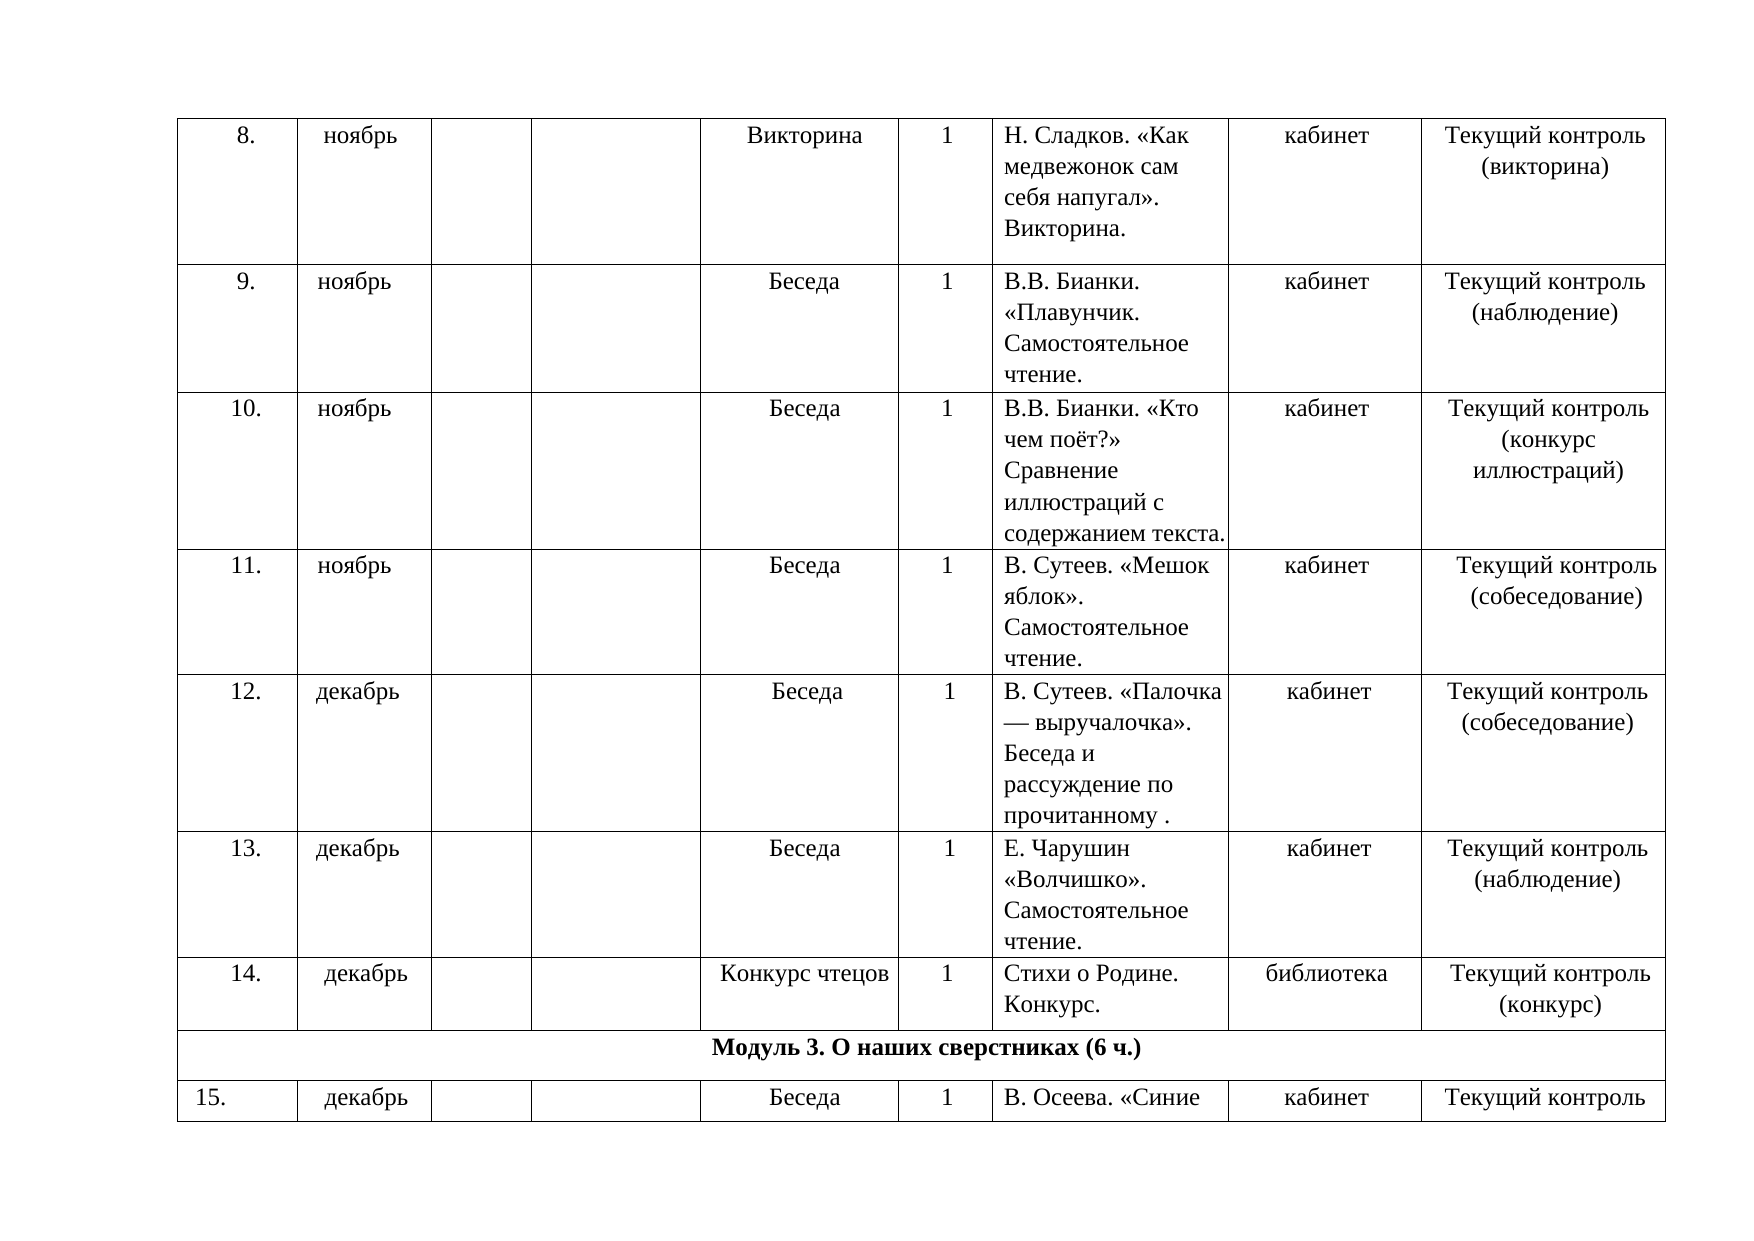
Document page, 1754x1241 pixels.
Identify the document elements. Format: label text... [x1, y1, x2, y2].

table_cell декабрь [298, 958, 431, 1030]
table_cell [432, 393, 531, 548]
table_cell 1 [899, 1081, 992, 1121]
table_cell [432, 119, 531, 264]
table_cell Модуль 3. О наших сверстниках (6 ч.) [178, 1031, 1665, 1080]
table_cell В. Сутеев. «Палочка — выручалочка». Беседа и рассуждение по прочитанному . [993, 675, 1228, 831]
table_cell кабинет [1229, 119, 1421, 264]
table_cell кабинет [1229, 832, 1421, 957]
table_cell Викторина [701, 119, 898, 264]
table_cell 8. [178, 119, 297, 264]
table_cell кабинет [1229, 675, 1421, 831]
table_cell Стихи о Родине. Конкурс. [993, 958, 1228, 1030]
table_cell 9. [178, 265, 297, 392]
table_cell Беседа [701, 265, 898, 392]
table_cell Беседа [701, 550, 898, 674]
table_cell [532, 119, 700, 264]
table_cell 1 [899, 393, 992, 548]
table_cell В. Сутеев. «Мешок яблок». Самостоятельное чтение. [993, 550, 1228, 674]
table_cell [432, 265, 531, 392]
table_cell Беседа [701, 1081, 898, 1121]
table_cell [432, 550, 531, 674]
table_cell ноябрь [298, 393, 431, 548]
table_cell [432, 675, 531, 831]
table_cell Текущий контроль (наблюдение) [1422, 832, 1665, 957]
table_cell Текущий контроль (конкурс иллюстраций) [1422, 393, 1665, 548]
table_cell Н. Сладков. «Как медвежонок сам себя напугал». Викторина. [993, 119, 1228, 264]
table_cell [532, 393, 700, 548]
table_cell Текущий контроль (конкурс) [1422, 958, 1665, 1030]
table_cell 1 [899, 832, 992, 957]
table_cell Е. Чарушин «Волчишко». Самостоятельное чтение. [993, 832, 1228, 957]
table_cell Текущий контроль (собеседование) [1422, 675, 1665, 831]
table_cell 14. [178, 958, 297, 1030]
table_cell библиотека [1229, 958, 1421, 1030]
table_cell Текущий контроль (наблюдение) [1422, 265, 1665, 392]
table_cell кабинет [1229, 550, 1421, 674]
table_cell Беседа [701, 393, 898, 548]
table_cell В.В. Бианки. «Кто чем поёт?» Сравнение иллюстраций с содержанием текста. [993, 393, 1228, 548]
table_cell кабинет [1229, 265, 1421, 392]
table_cell декабрь [298, 832, 431, 957]
table_cell Беседа [701, 832, 898, 957]
table_cell В.В. Бианки. «Плавунчик. Самостоятельное чтение. [993, 265, 1228, 392]
table_cell 1 [899, 958, 992, 1030]
table_cell ноябрь [298, 265, 431, 392]
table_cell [993, 1081, 1228, 1121]
table_cell ноябрь [298, 119, 431, 264]
table_cell [532, 550, 700, 674]
table_cell [532, 265, 700, 392]
table_cell 10. [178, 393, 297, 548]
table_cell декабрь [298, 675, 431, 831]
table_cell [532, 1081, 700, 1121]
table_cell 13. [178, 832, 297, 957]
table_cell 1 [899, 675, 992, 831]
table_cell [432, 832, 531, 957]
table_cell [532, 675, 700, 831]
table_cell 11. [178, 550, 297, 674]
table_cell Текущий контроль (собеседование) [1422, 550, 1665, 674]
table_cell Текущий контроль (викторина) [1422, 119, 1665, 264]
table_cell 1 [899, 119, 992, 264]
table_cell [532, 958, 700, 1030]
table_cell Конкурс чтецов [701, 958, 898, 1030]
table_cell 1 [899, 550, 992, 674]
table_cell Беседа [701, 675, 898, 831]
table_cell [432, 958, 531, 1030]
table_cell 15. [178, 1081, 297, 1121]
table_cell [432, 1081, 531, 1121]
table_cell [532, 832, 700, 957]
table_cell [1422, 1081, 1665, 1121]
table_cell кабинет [1229, 1081, 1421, 1121]
table_cell 12. [178, 675, 297, 831]
table_cell 1 [899, 265, 992, 392]
table_cell кабинет [1229, 393, 1421, 548]
table_cell декабрь [298, 1081, 431, 1121]
table_cell ноябрь [298, 550, 431, 674]
